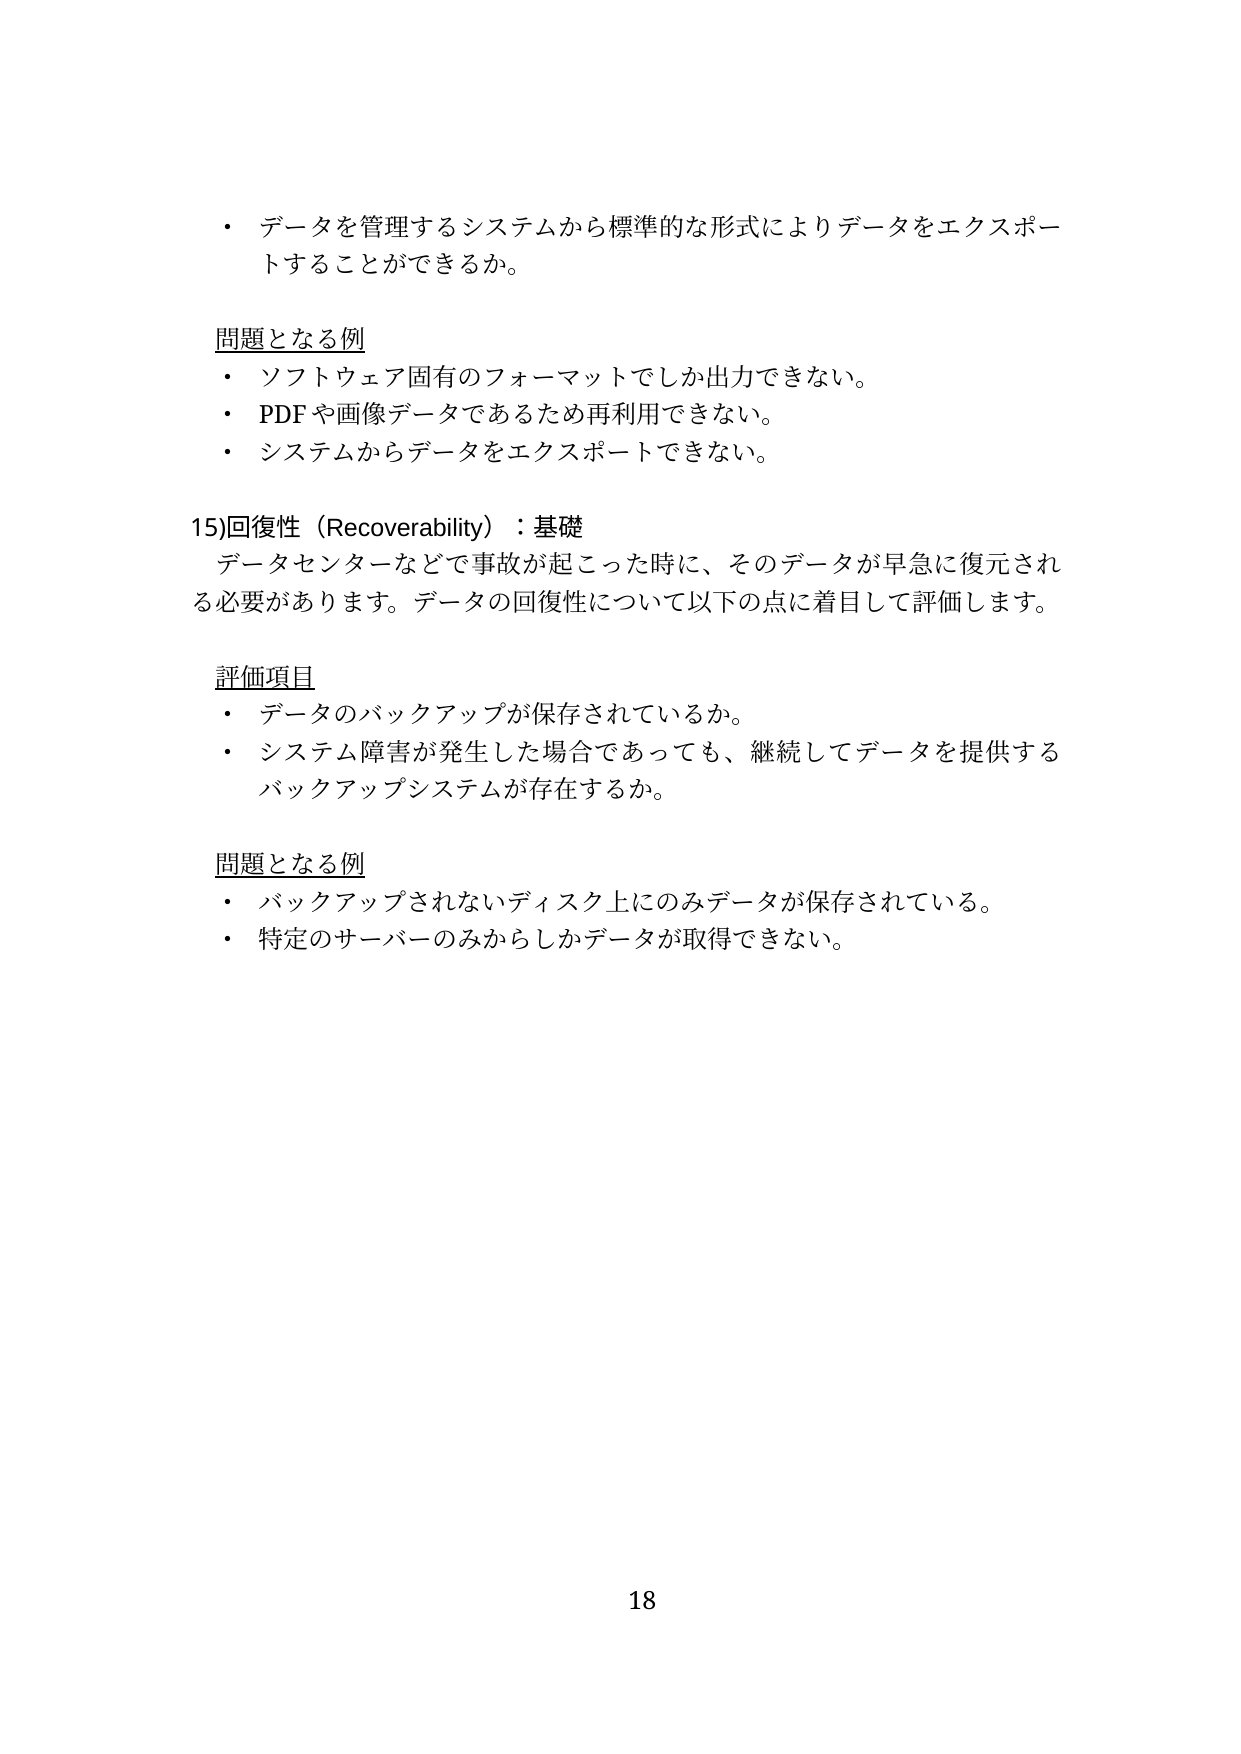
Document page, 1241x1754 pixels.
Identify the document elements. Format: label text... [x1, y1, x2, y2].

list データのバックアップが保存されているか。 [215, 694, 1063, 732]
list ソフトウェア固有のフォーマットでしか出力できない。 [215, 357, 1063, 394]
list システムからデータをエクスポートできない。 [215, 432, 1063, 469]
list データを管理するシステムから標準的な形式によりデータをエクスポートすることができるか。 [215, 207, 1063, 282]
list バックアップされないディスク上にのみデータが保存されている。 [215, 882, 1063, 919]
subtitle 回復性（Recoverability）：基礎 [190, 507, 1063, 544]
text 問題となる例 [190, 844, 1063, 882]
list システム障害が発生した場合であっても、継続してデータを提供するバックアップシステムが存在するか。 [215, 732, 1063, 807]
list 特定のサーバーのみからしかデータが取得できない。 [215, 919, 1063, 957]
list PDFや画像データであるため再利用できない。 [215, 394, 1063, 432]
text 評価項目 [190, 657, 1063, 694]
text 問題となる例 [190, 319, 1063, 357]
text データセンターなどで事故が起こった時に、そのデータが早急に復元される必要があります。データの回復性について以下の点に着目して評価します。 [190, 544, 1063, 619]
